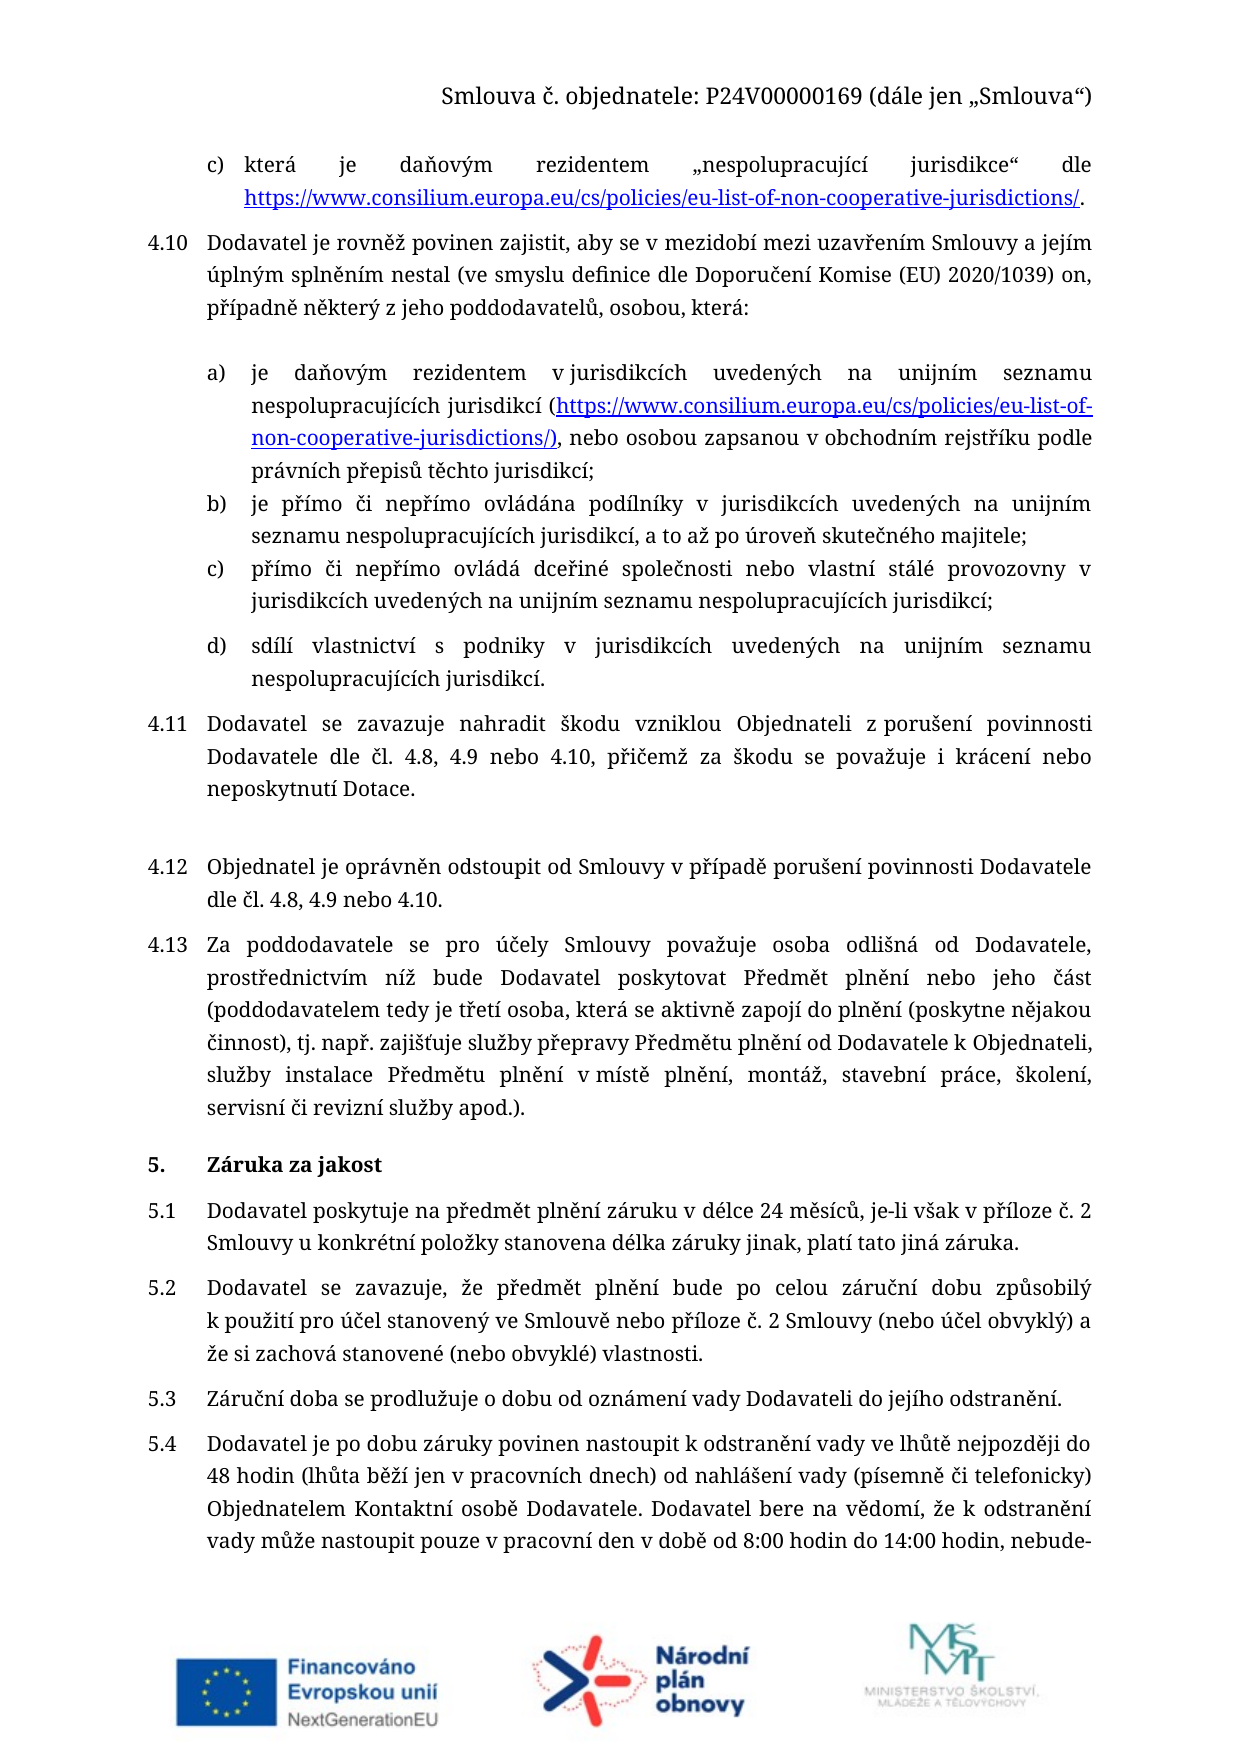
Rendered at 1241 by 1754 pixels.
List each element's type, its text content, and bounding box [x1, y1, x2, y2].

list Záruční doba se prodlužuje o dobu od oznámení vady Dodavateli do jejího odstranění. [148, 1384, 1093, 1412]
list Dodavatel se zavazuje nahradit škodu vzniklou Objednateli z porušení povinnosti Dodavatele dle čl. 4.8, 4.9 nebo 4.10, přičemž za škodu se považuje i krácení nebo neposkytnutí Dotace. [148, 709, 1093, 803]
list Záruka za jakost [148, 1151, 1093, 1179]
list Objednatel je oprávněn odstoupit od Smlouvy v případě porušení povinnosti Dodavatele dle čl. 4.8, 4.9 nebo 4.10. [148, 852, 1093, 913]
list Dodavatel je rovněž povinen zajistit, aby se v mezidobí mezi uzavřením Smlouvy a jejím úplným splněním nestal (ve smyslu definice dle Doporučení Komise (EU) 2020/1039) on, případně některý z jeho poddodavatelů, osobou, která: [148, 228, 1093, 322]
picture [147, 1577, 1093, 1754]
list sdílí vlastnictví s podniky v jurisdikcích uvedených na unijním seznamu nespolupracujících jurisdikcí. [207, 632, 1093, 693]
list Dodavatel se zavazuje, že předmět plnění bude po celou záruční dobu způsobilý k použití pro účel stanovený ve Smlouvě nebo příloze č. 2 Smlouvy (nebo účel obvyklý) a že si zachová stanovené (nebo obvyklé) vlastnosti. [148, 1273, 1093, 1367]
list Za poddodavatele se pro účely Smlouvy považuje osoba odlišná od Dodavatele, prostřednictvím níž bude Dodavatel poskytovat Předmět plnění nebo jeho část (poddodavatelem tedy je třetí osoba, která se aktivně zapojí do plnění (poskytne nějakou činnost), tj. např. zajišťuje služby přepravy Předmětu plnění od Dodavatele k Objednateli, služby instalace Předmětu plnění v místě plnění, montáž, stavební práce, školení, servisní či revizní služby apod.). [148, 930, 1093, 1121]
list Dodavatel poskytuje na předmět plnění záruku v délce 24 měsíců, je-li však v příloze č. 2 Smlouvy u konkrétní položky stanovena délka záruky jinak, platí tato jiná záruka. [148, 1196, 1093, 1257]
list která je daňovým rezidentem „nespolupracující jurisdikce“ dle https://www.consilium.europa.eu/cs/policies/eu-list-of-non-cooperative-jurisdictions/. [207, 150, 1093, 211]
list je daňovým rezidentem v jurisdikcích uvedených na unijním seznamu nespolupracujících jurisdikcí (https://www.consilium.europa.eu/cs/policies/eu-list-of-non-cooperative-jurisdictions/), nebo osobou zapsanou v obchodním rejstříku podle právních přepisů těchto jurisdikcí; [207, 358, 1093, 484]
list přímo či nepřímo ovládá dceřiné společnosti nebo vlastní stálé provozovny v jurisdikcích uvedených na unijním seznamu nespolupracujících jurisdikcí; [207, 554, 1093, 615]
list je přímo či nepřímo ovládána podílníky v jurisdikcích uvedených na unijním seznamu nespolupracujících jurisdikcí, a to až po úroveň skutečného majitele; [207, 489, 1093, 550]
